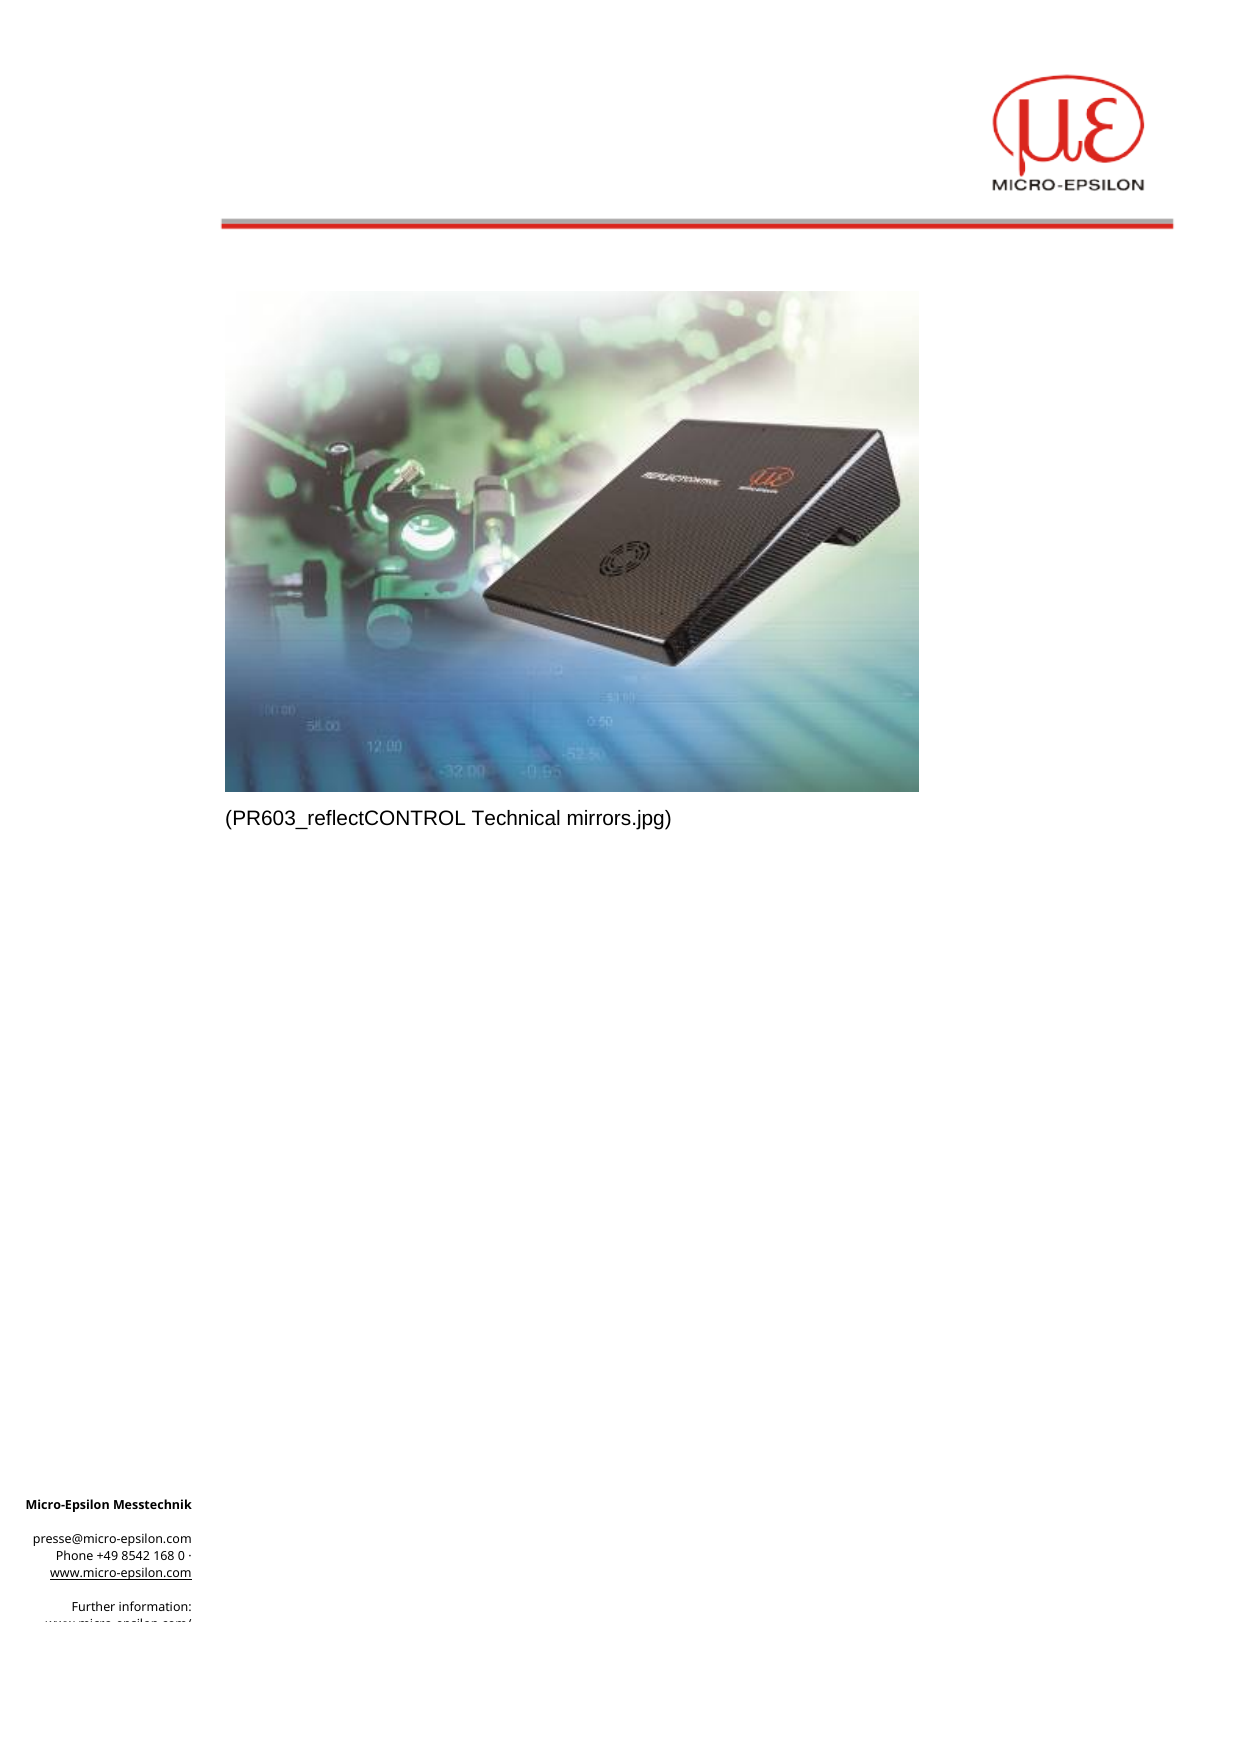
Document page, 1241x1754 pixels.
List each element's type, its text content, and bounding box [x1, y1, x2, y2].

text (PR603_reflectCONTROL Technical mirrors.jpg) [225, 806, 919, 830]
picture [225, 291, 919, 792]
